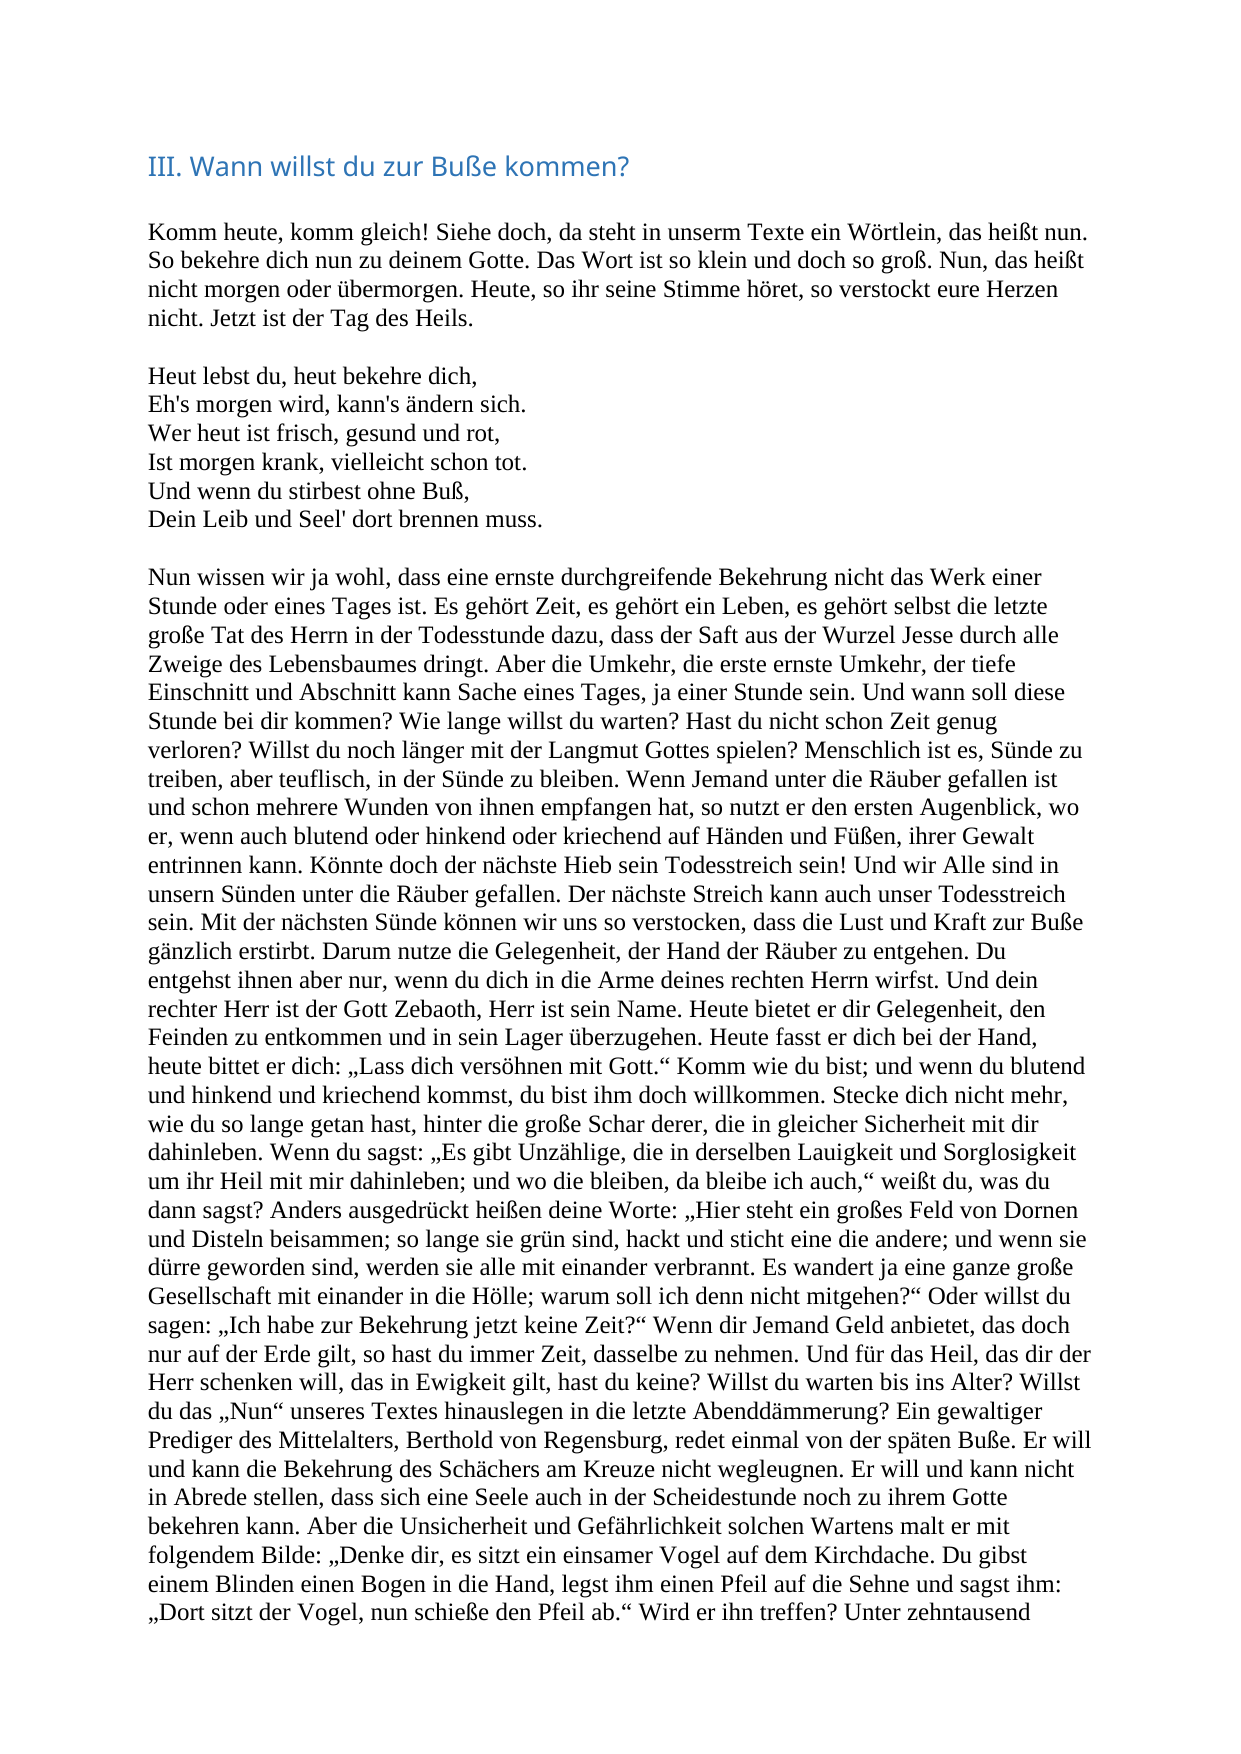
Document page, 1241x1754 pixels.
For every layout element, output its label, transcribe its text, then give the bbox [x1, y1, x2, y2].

text Heut lebst du, heut bekehre dich, Eh's morgen wird, kann's ändern sich. Wer heut ist frisch, gesund und rot, Ist morgen krank, vielleicht schon tot. Und wenn du stirbest ohne Buß, Dein Leib und Seel' dort brennen muss. [148, 447, 1093, 620]
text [148, 649, 1093, 1627]
subtitle III. Wann willst du zur Buße kommen? [148, 234, 1093, 271]
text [148, 148, 1093, 205]
text Komm heute, komm gleich! Siehe doch, da steht in unserm Texte ein Wörtlein, das heißt nun. So bekehre dich nun zu deinem Gotte. Das Wort ist so klein und doch so groß. Nun, das heißt nicht morgen oder übermorgen. Heute, so ihr seine Stimme höret, so verstockt eure Herzen nicht. Jetzt ist der Tag des Heils. [148, 303, 1093, 418]
